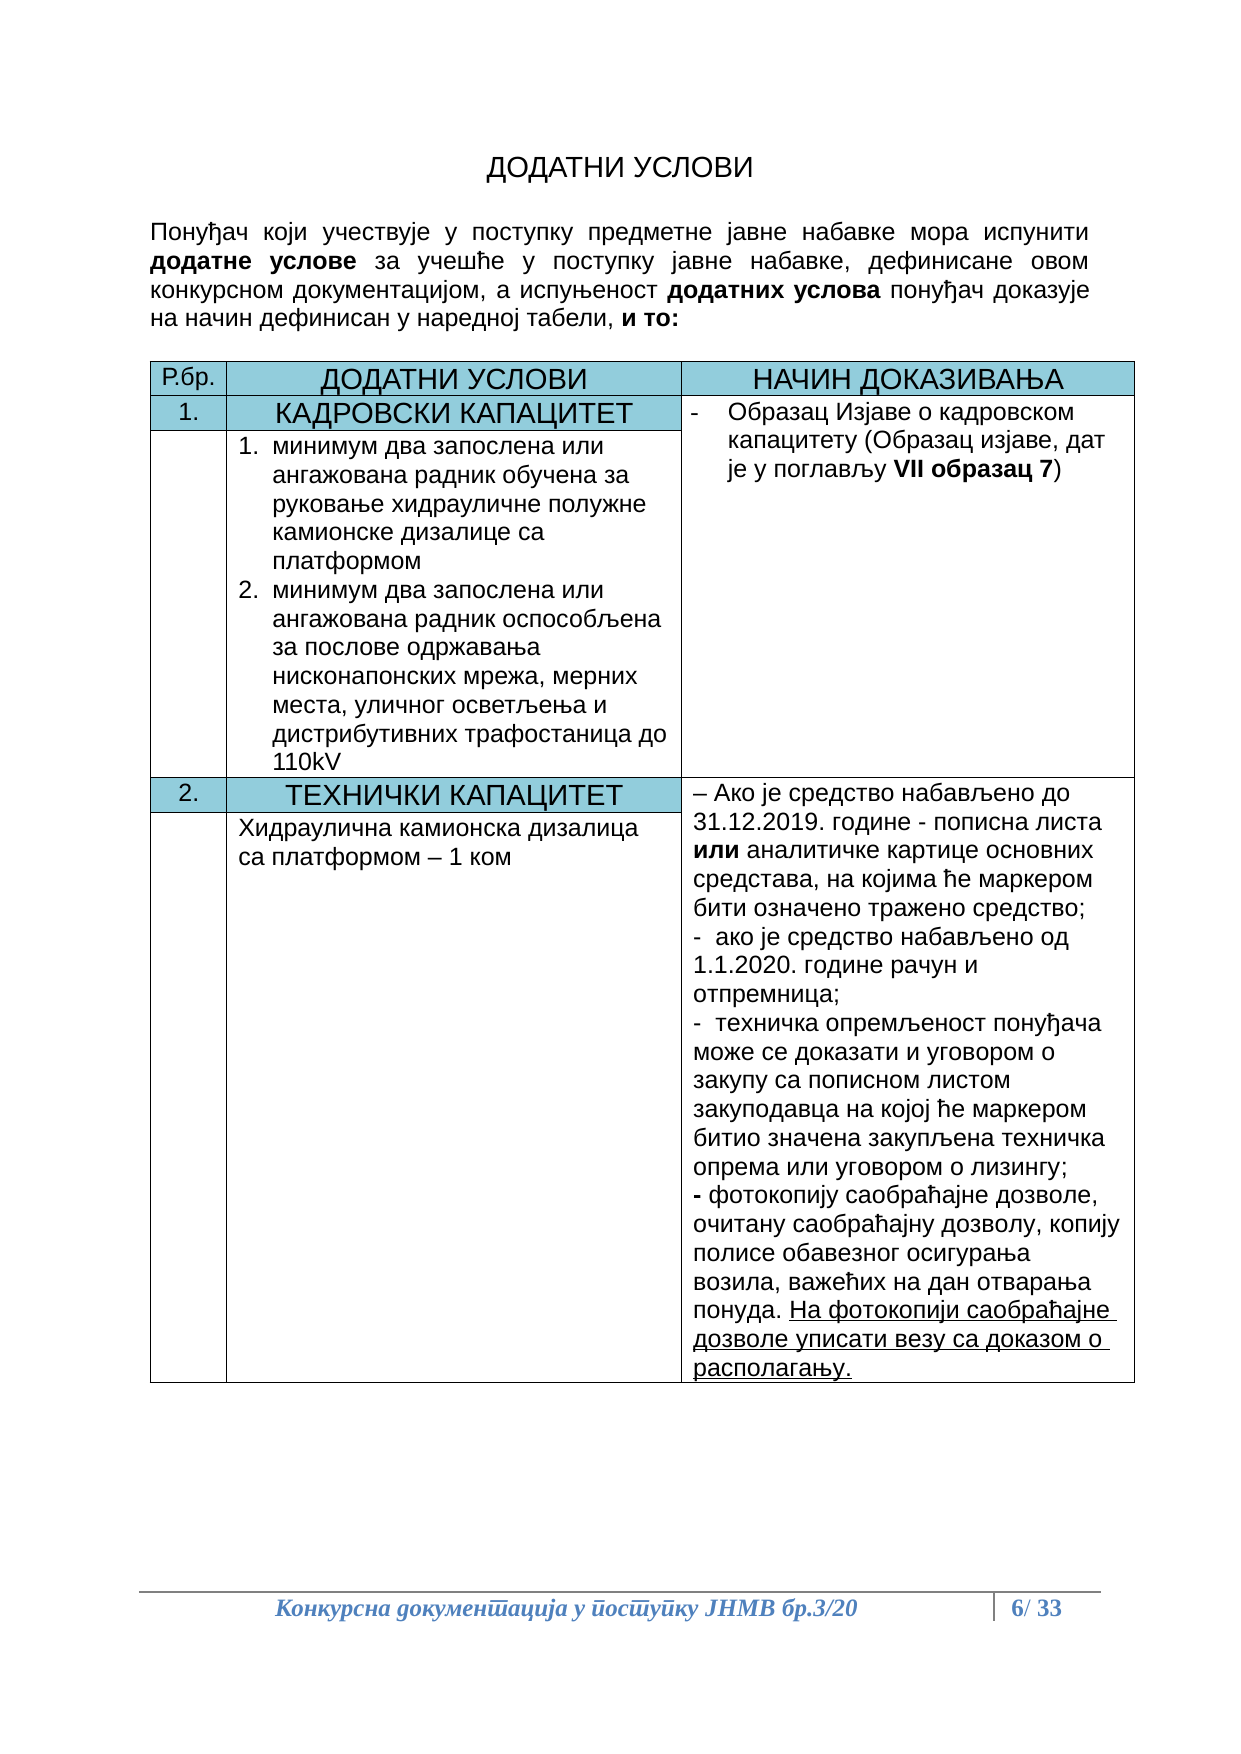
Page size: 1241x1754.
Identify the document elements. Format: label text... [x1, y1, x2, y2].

table_cell КАДРОВСКИ КАПАЦИТЕТ [227, 396, 681, 430]
table_header НАЧИН ДОКАЗИВАЊА [682, 362, 1134, 395]
table_cell 1. [151, 396, 226, 430]
table_header Р.бр. [151, 362, 226, 395]
table_cell 2. [151, 778, 226, 812]
table_cell [151, 813, 226, 1382]
table_cell Хидраулична камионска дизалица са платформом – 1 ком [227, 813, 681, 1382]
table_cell Образац Изјаве о кадровском капацитету (Образац изјаве, дат је у поглављу VII образац 7) [682, 396, 1134, 777]
table_cell [151, 431, 226, 777]
table_cell ТЕХНИЧКИ КАПАЦИТЕТ [227, 778, 681, 812]
table_cell – Ако је средство набављено до 31.12.2019. године - пописна листа или аналитичке картице основних средстава, на којима ће маркером бити означено тражено средство; - ако је средство набављено од 1.1.2020. године рачун и отпремницa; - техничка опремљеност понуђача може се доказати и уговором о закупу са пописном листом закуподавца на којој ће маркером битио значена закупљена техничка опрема или уговором о лизингу; - фотокопију саобраћајне дозволе, очитану саобраћајну дозволу, копију полисе обавезног осигурања возила, важећих на дан отварања понуда. На фотокопији саобраћајне дозволе уписати везу са доказом о располагању. [682, 778, 1134, 1382]
table_cell минимум два запослена или ангажована радник обучена за руковање хидрауличне полужне камионске дизалице са платформом минимум два запослена или ангажована радник оспособљена за послове одржавања нисконапонских мрежа, мерних места, уличног осветљења и дистрибутивних трафостаница до 110kV [227, 431, 681, 777]
list ДОДАТНИ УСЛОВИ [150, 150, 1090, 183]
list Понуђач који учествује у поступку предметне јавне набавке мора испунити додатне услове за учешће у поступку јавне набавке, дефинисане овом конкурсном документацијом, а испуњеност додатних услова понуђач доказује на начин дефинисан у наредној табели, и то: [150, 217, 1090, 332]
table_header ДОДАТНИ УСЛОВИ [227, 362, 681, 395]
